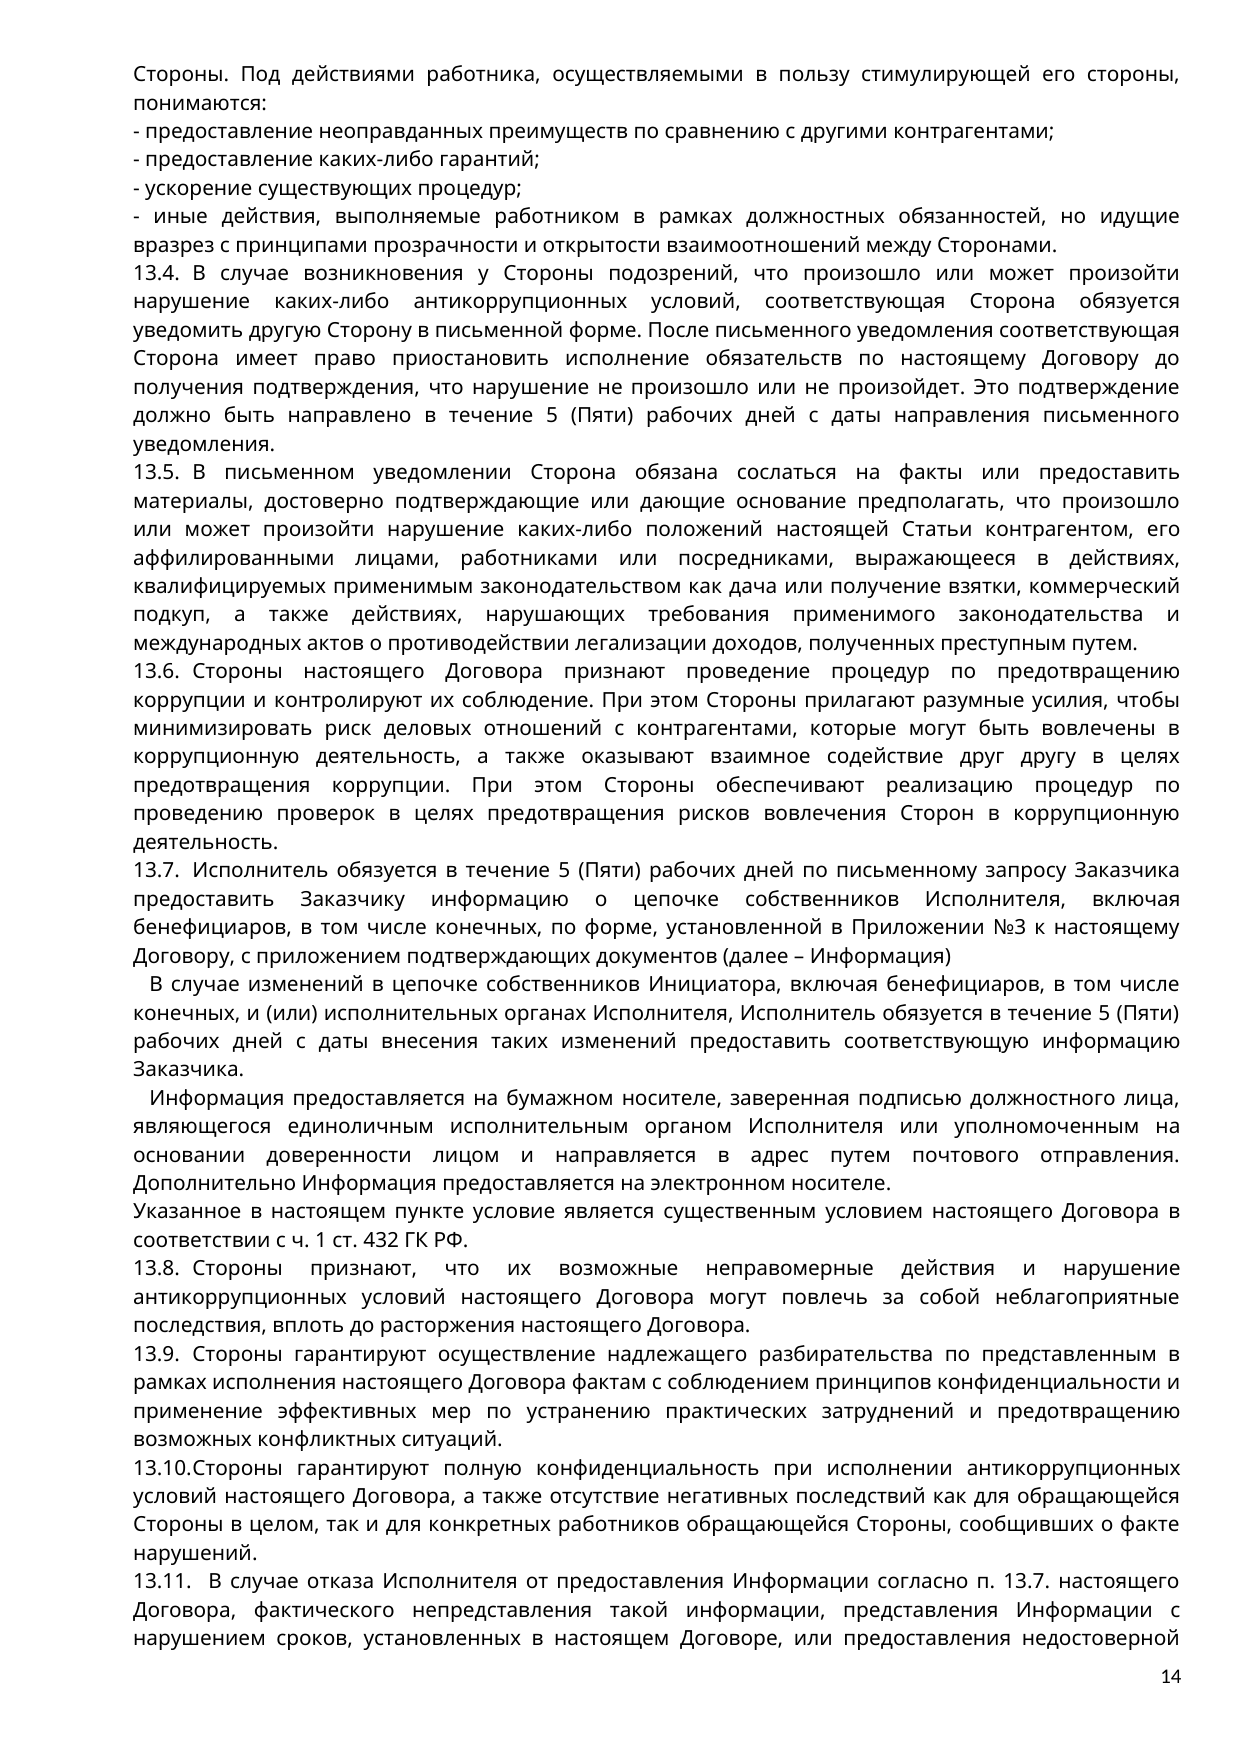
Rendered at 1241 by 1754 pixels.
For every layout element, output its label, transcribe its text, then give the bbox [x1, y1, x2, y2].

list - предоставление неоправданных преимуществ по сравнению с другими контрагентами; [133, 116, 1181, 144]
list - ускорение существующих процедур; [133, 173, 1181, 201]
list В случае возникновения у Стороны подозрений, что произошло или может произойти нарушение каких-либо антикоррупционных условий, соответствующая Сторона обязуется уведомить другую Сторону в письменной форме. После письменного уведомления соответствующая Сторона имеет право приостановить исполнение обязательств по настоящему Договору до получения подтверждения, что нарушение не произошло или не произойдет. Это подтверждение должно быть направлено в течение 5 (Пяти) рабочих дней с даты направления письменного уведомления. [133, 258, 1181, 457]
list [133, 1566, 1181, 1652]
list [133, 59, 1181, 116]
text Информация предоставляется на бумажном носителе, заверенная подписью должностного лица, являющегося единоличным исполнительным органом Исполнителя или уполномоченным на основании доверенности лицом и направляется в адрес путем почтового отправления. Дополнительно Информация предоставляется на электронном носителе. [133, 1083, 1181, 1197]
list Указанное в настоящем пункте условие является существенным условием настоящего Договора в соответствии с ч. 1 ст. 432 ГК РФ. [133, 1197, 1181, 1253]
list - предоставление каких-либо гарантий; [133, 144, 1181, 173]
list Стороны гарантируют осуществление надлежащего разбирательства по представленным в рамках исполнения настоящего Договора фактам с соблюдением принципов конфиденциальности и применение эффективных мер по устранению практических затруднений и предотвращению возможных конфликтных ситуаций. [133, 1339, 1181, 1453]
list Стороны признают, что их возможные неправомерные действия и нарушение антикоррупционных условий настоящего Договора могут повлечь за собой неблагоприятные последствия, вплоть до расторжения настоящего Договора. [133, 1253, 1181, 1339]
list - иные действия, выполняемые работником в рамках должностных обязанностей, но идущие вразрез с принципами прозрачности и открытости взаимоотношений между Сторонами. [133, 201, 1181, 258]
list Исполнитель обязуется в течение 5 (Пяти) рабочих дней по письменному запросу Заказчика предоставить Заказчику информацию о цепочке собственников Исполнителя, включая бенефициаров, в том числе конечных, по форме, установленной в Приложении №3 к настоящему Договору, с приложением подтверждающих документов (далее – Информация) [133, 855, 1181, 969]
list Стороны гарантируют полную конфиденциальность при исполнении антикоррупционных условий настоящего Договора, а также отсутствие негативных последствий как для обращающейся Стороны в целом, так и для конкретных работников обращающейся Стороны, сообщивших о факте нарушений. [133, 1453, 1181, 1566]
list В письменном уведомлении Сторона обязана сослаться на факты или предоставить материалы, достоверно подтверждающие или дающие основание предполагать, что произошло или может произойти нарушение каких-либо положений настоящей Статьи контрагентом, его аффилированными лицами, работниками или посредниками, выражающееся в действиях, квалифицируемых применимым законодательством как дача или получение взятки, коммерческий подкуп, а также действиях, нарушающих требования применимого законодательства и международных актов о противодействии легализации доходов, полученных преступным путем. [133, 457, 1181, 656]
list Стороны настоящего Договора признают проведение процедур по предотвращению коррупции и контролируют их соблюдение. При этом Стороны прилагают разумные усилия, чтобы минимизировать риск деловых отношений с контрагентами, которые могут быть вовлечены в коррупционную деятельность, а также оказывают взаимное содействие друг другу в целях предотвращения коррупции. При этом Стороны обеспечивают реализацию процедур по проведению проверок в целях предотвращения рисков вовлечения Сторон в коррупционную деятельность. [133, 656, 1181, 855]
list В случае изменений в цепочке собственников Инициатора, включая бенефициаров, в том числе конечных, и (или) исполнительных органах Исполнителя, Исполнитель обязуется в течение 5 (Пяти) рабочих дней с даты внесения таких изменений предоставить соответствующую информацию Заказчика. [133, 969, 1181, 1083]
